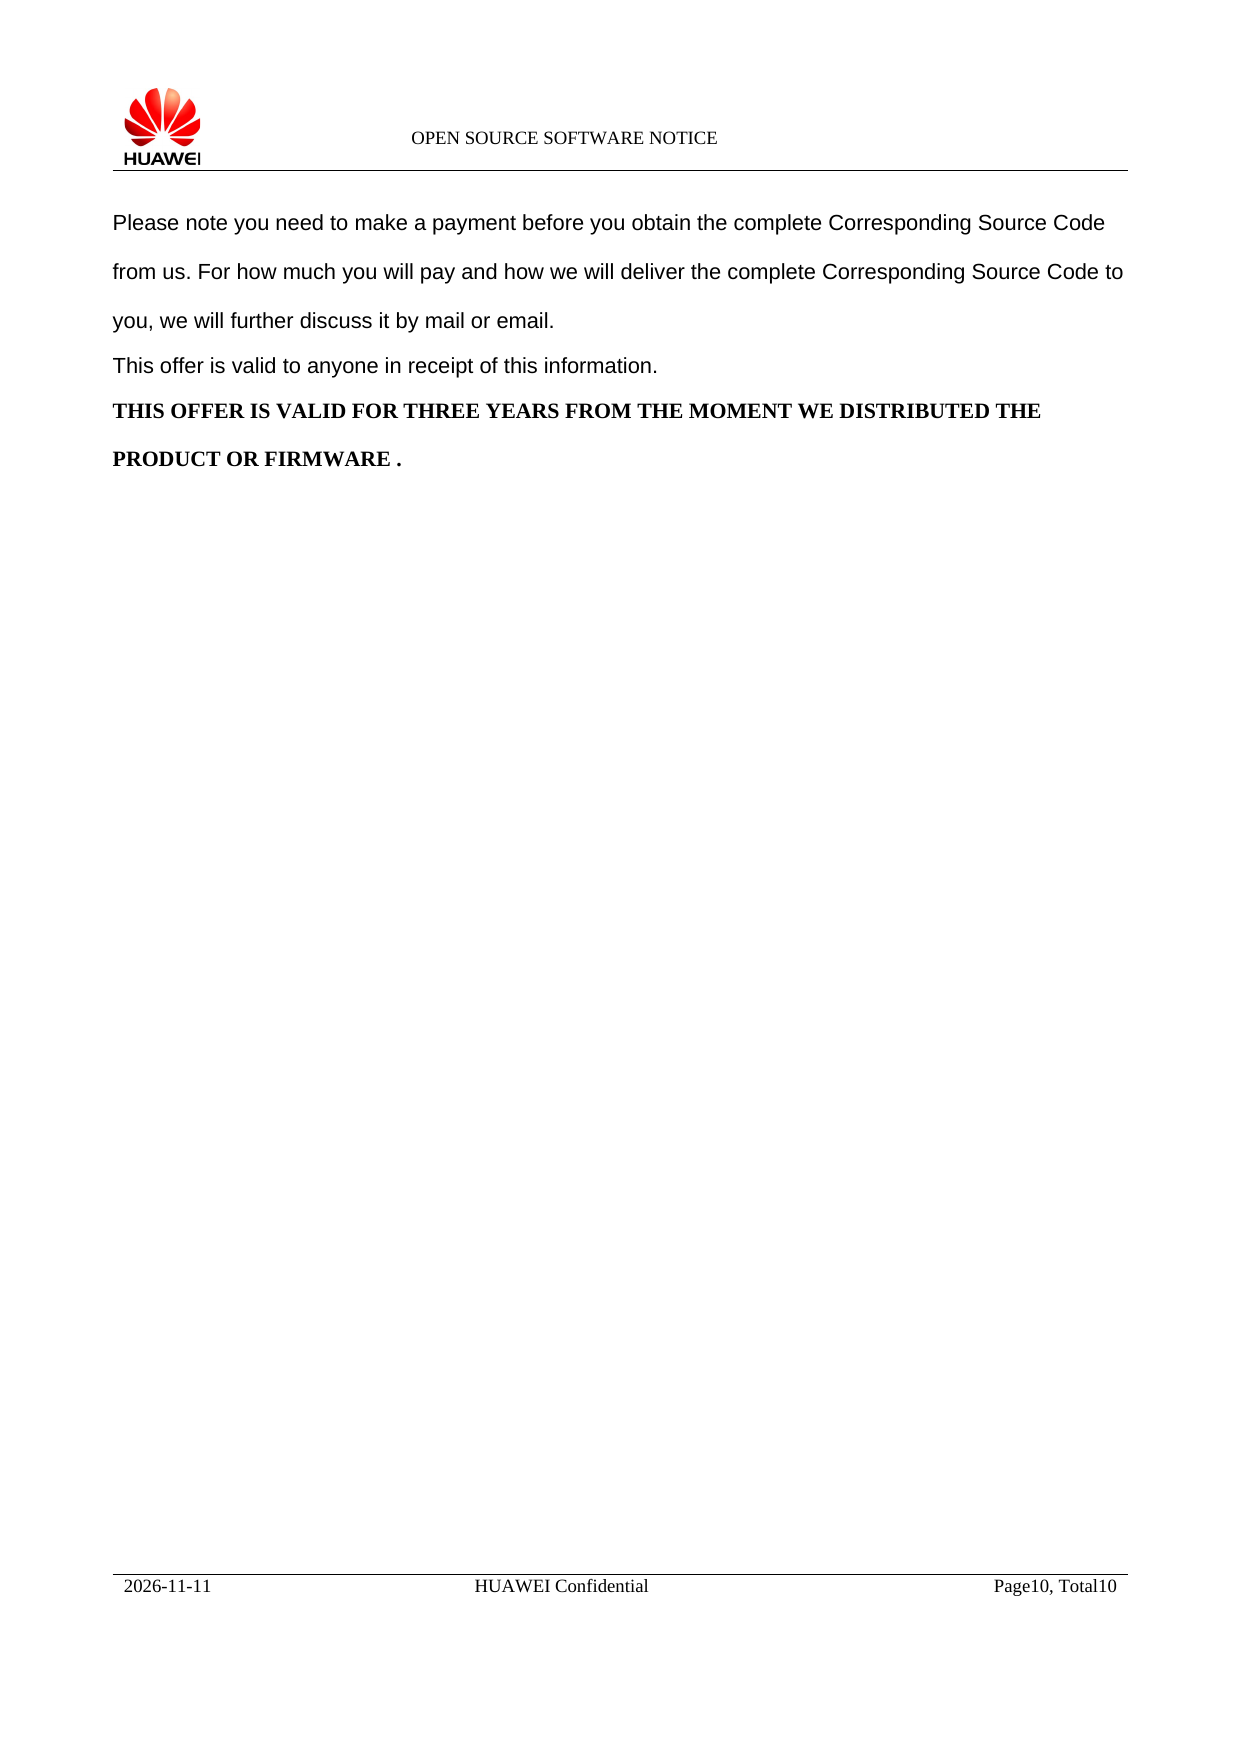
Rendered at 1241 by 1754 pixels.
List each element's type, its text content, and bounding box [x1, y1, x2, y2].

text This offer is valid to anyone in receipt of this information. [112, 349, 1128, 381]
picture [124, 88, 201, 165]
text Please note you need to make a payment before you obtain the complete Corresponding Source Code from us. For how much you will pay and how we will deliver the complete Corresponding Source Code to you, we will further discuss it by mail or email. [112, 206, 1128, 336]
text This offer is valid for three years from the moment we distributed the product or firmware . [112, 394, 1128, 475]
